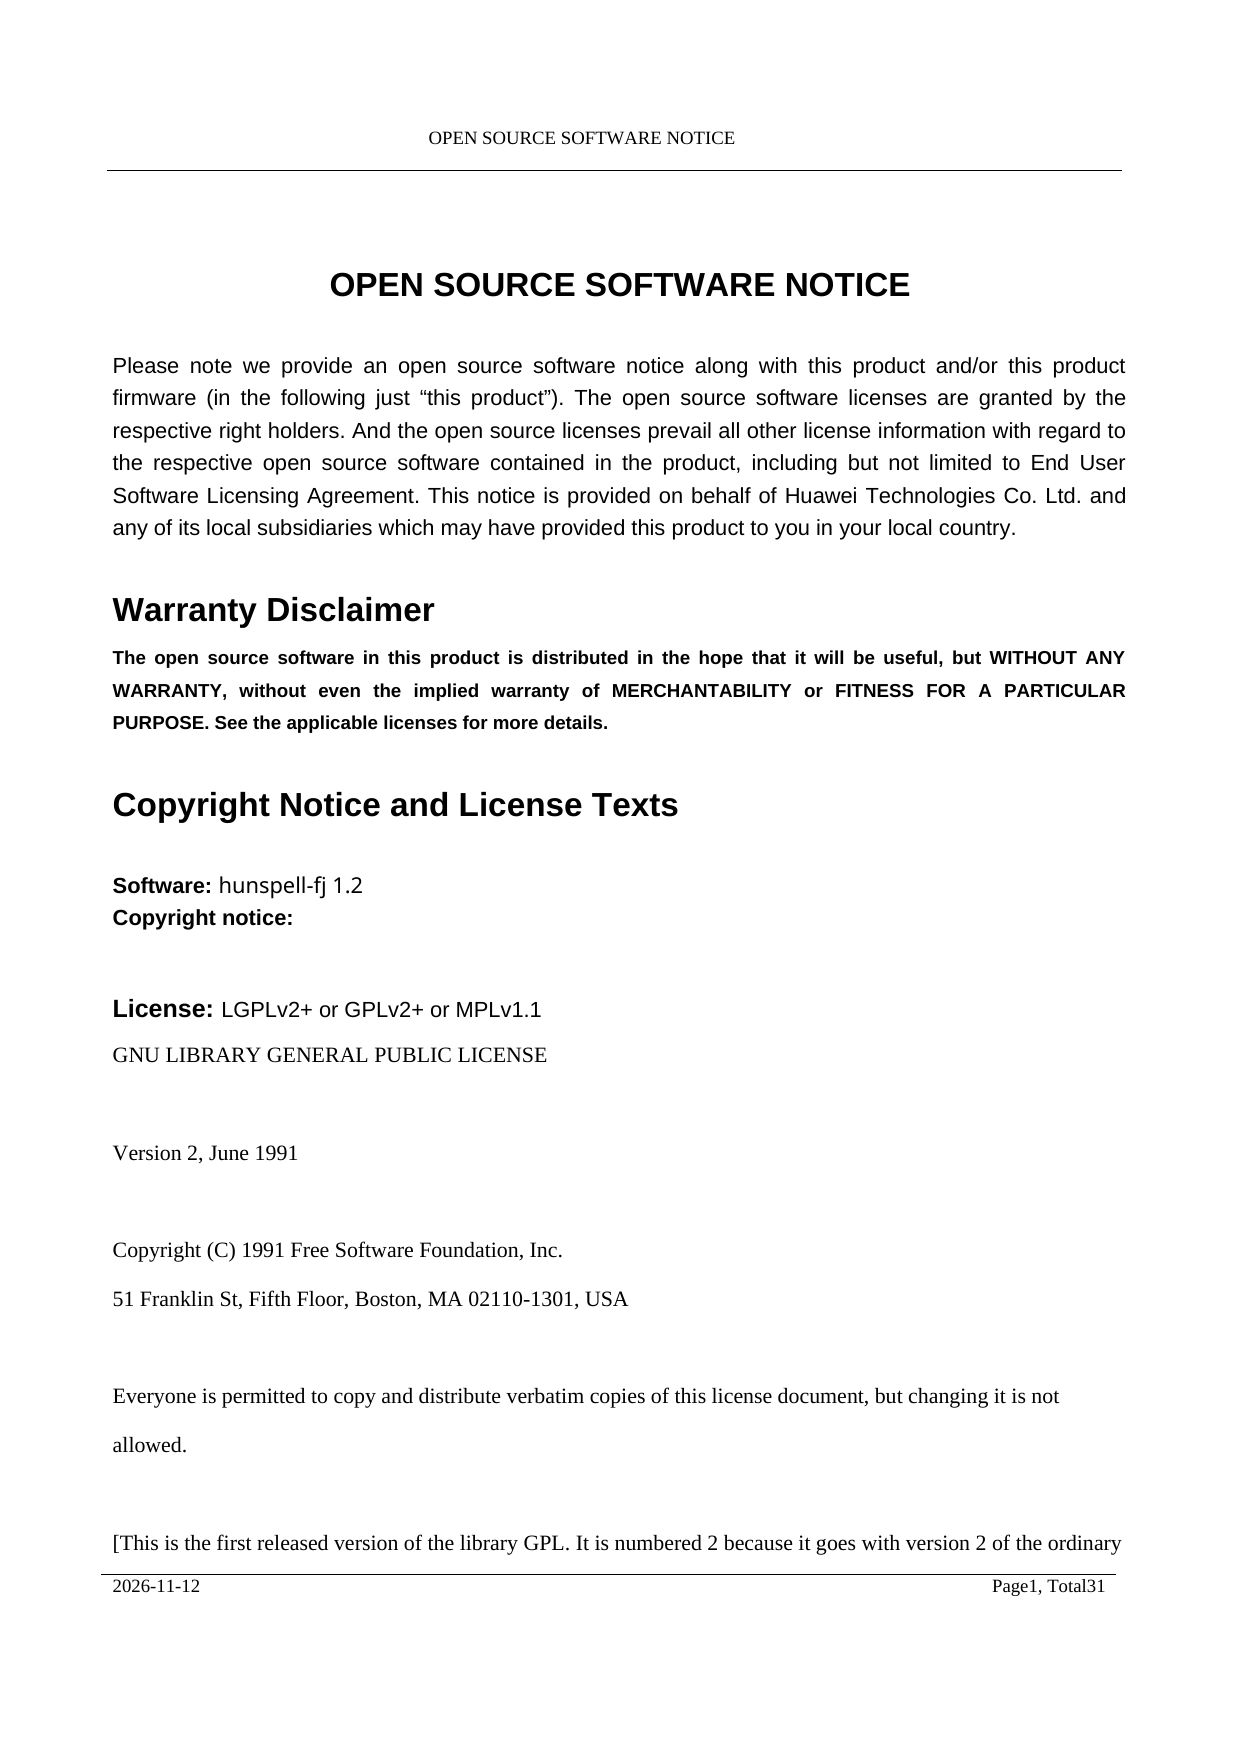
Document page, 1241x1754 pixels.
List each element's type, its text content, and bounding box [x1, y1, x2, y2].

text Copyright notice: [112, 901, 1128, 934]
text Software: hunspell-fj 1.2 [112, 869, 1128, 901]
text The open source software in this product is distributed in the hope that it will be useful, but WITHOUT ANY WARRANTY, without even the implied warranty of MERCHANTABILITY or FITNESS FOR A PARTICULAR PURPOSE. See the applicable licenses for more details. [112, 641, 1128, 739]
text Please note we provide an open source software notice along with this product and/or this product firmware (in the following just “this product”). The open source software licenses are granted by the respective right holders. And the open source licenses prevail all other license information with regard to the respective open source software contained in the product, including but not limited to End User Software Licensing Agreement. This notice is provided on behalf of Huawei Technologies Co. Ltd. and any of its local subsidiaries which may have provided this product to you in your local country. [112, 349, 1128, 544]
text Copyright Notice and License Texts [112, 771, 1128, 836]
text OPEN SOURCE SOFTWARE NOTICE [112, 251, 1128, 316]
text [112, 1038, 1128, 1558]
text License: LGPLv2+ or GPLv2+ or MPLv1.1 [112, 992, 1128, 1024]
text Warranty Disclaimer [112, 576, 1128, 641]
